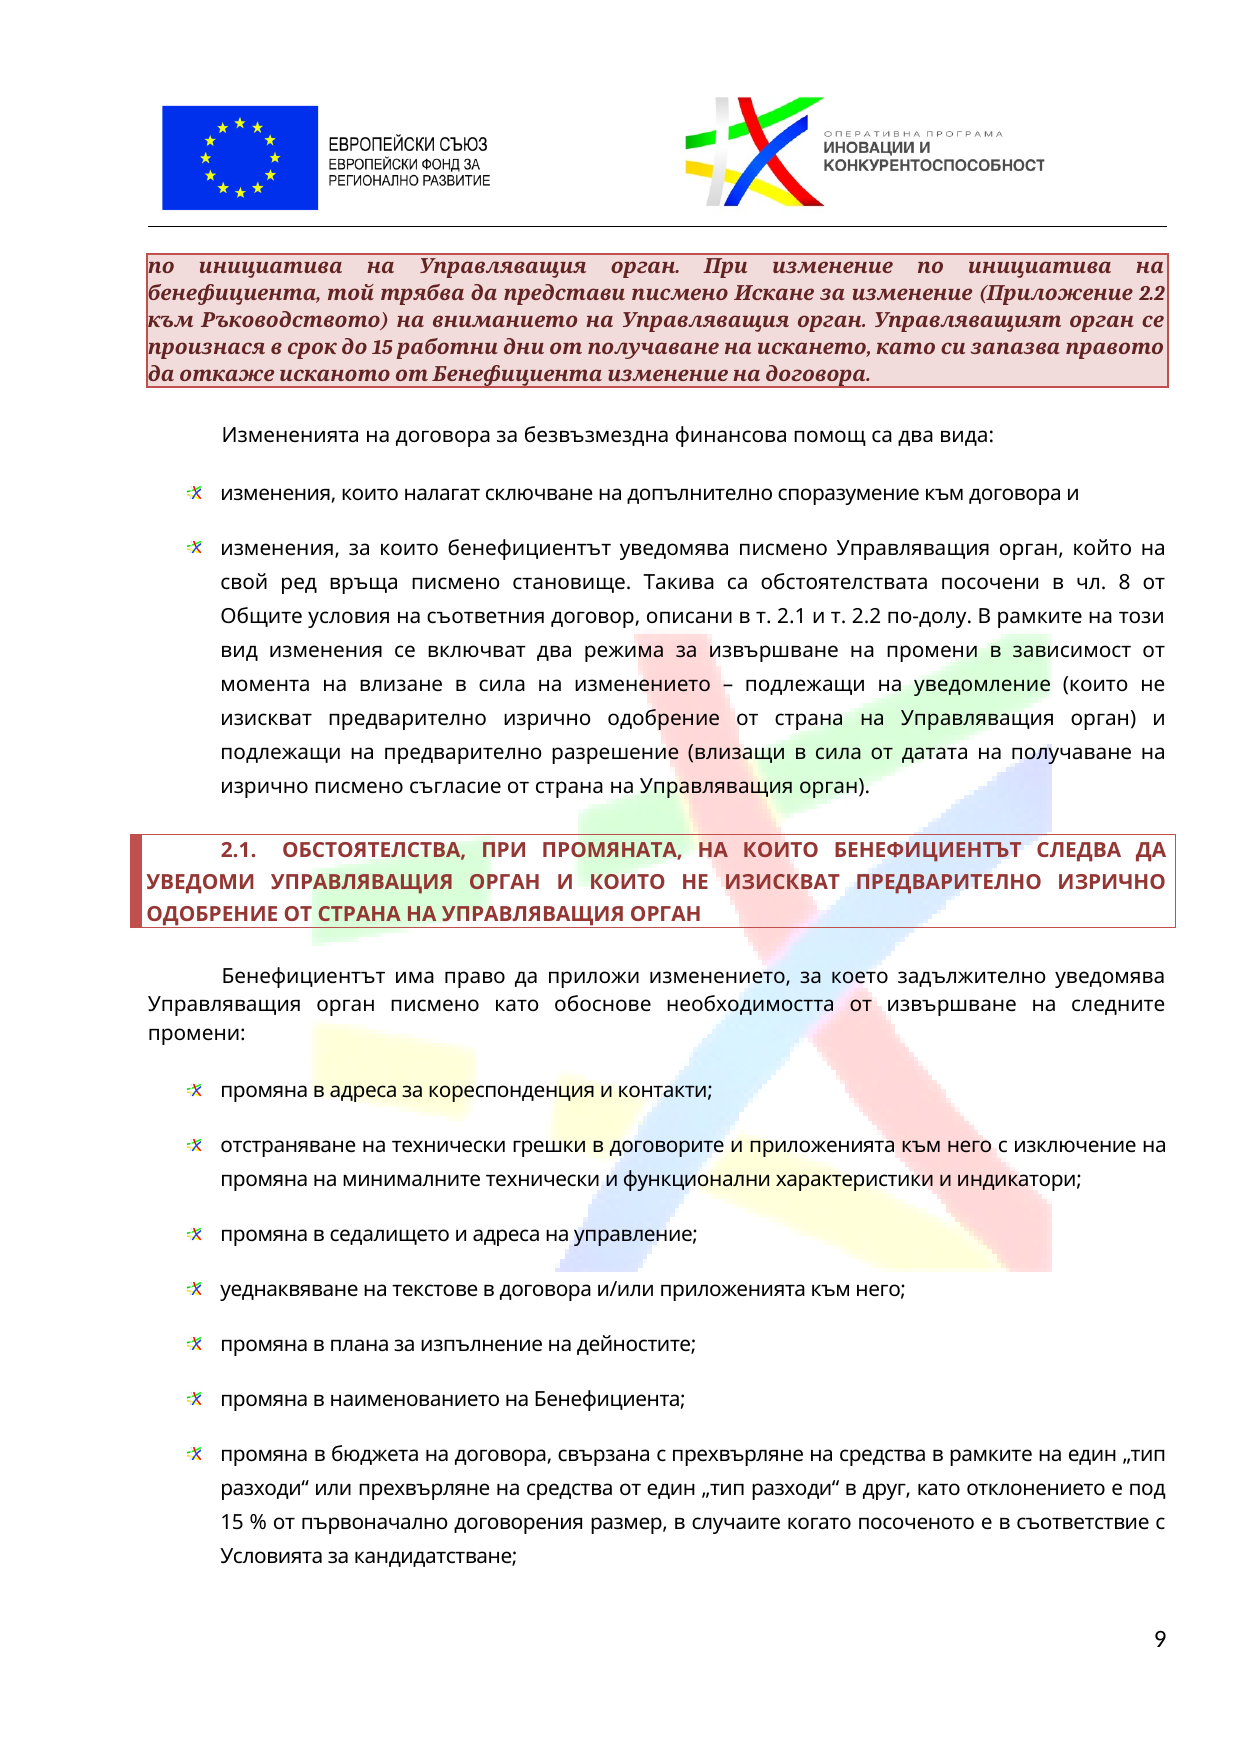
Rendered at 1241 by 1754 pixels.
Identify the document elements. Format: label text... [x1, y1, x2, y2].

list Измененията на договора за безвъзмездна финансова помощ са два вида: [148, 420, 1167, 449]
list Бенефициентът има право да приложи изменението, за което задължително уведомява Управляващия орган писмено като обоснове необходимостта от извършване на следните промени: [148, 961, 1167, 1046]
picture [184, 1334, 203, 1352]
picture [147, 95, 519, 224]
list промяна в седалището и адреса на управление; [183, 1219, 1167, 1248]
picture [184, 1081, 203, 1098]
list промяна в плана за изпълнение на дейностите; [183, 1329, 1167, 1357]
picture [184, 1444, 203, 1462]
list уеднаквяване на текстове в договора и/или приложенията към него; [183, 1274, 1167, 1303]
list изменения, за които бенефициентът уведомява писмено Управляващия орган, който на свой ред връща писмено становище. Такива са обстоятелствата посочени в чл. 8 от Общите условия на съответния договор, описани в т. 2.1 и т. 2.2 по-долу. В рамките на този вид изменения се включват два режима за извършване на промени в зависимост от момента на влизане в сила на изменението – подлежащи на уведомление (които не изискват предварително изрично одобрение от страна на Управляващия орган) и подлежащи на предварително разрешение (влизащи в сила от датата на получаване на изрично писмено съгласие от страна на Управляващия орган). [183, 533, 1167, 799]
picture [659, 73, 1045, 224]
list промяна в бюджета на договора, свързана с прехвърляне на средства в рамките на един „тип разходи“ или прехвърляне на средства от един „тип разходи“ в друг, като отклонението е под 15 % от първоначално договорения размер, в случаите когато посоченото е в съответствие с Условията за кандидатстване; [183, 1439, 1167, 1569]
list промяна в наименованието на Бенефициента; [183, 1384, 1167, 1412]
list отстраняване на технически грешки в договорите и приложенията към него с изключение на промяна на минималните технически и функционални характеристики и индикатори; [183, 1130, 1167, 1193]
subtitle ОБСТОЯТЕЛСТВА, ПРИ ПРОМЯНАТА, НА КОИТО БЕНЕФИЦИЕНТЪТ СЛЕДВА ДА УВЕДОМИ УПРАВЛЯВАЩИЯ ОРГАН И КОИТО НЕ ИЗИСКВАТ ПРЕДВАРИТЕЛНО ИЗРИЧНО ОДОБРЕНИЕ ОТ СТРАНА НА УПРАВЛЯВАЩИЯ ОРГАН [142, 835, 1175, 927]
list изменения, които налагат сключване на допълнително споразумение към договора и [183, 478, 1167, 506]
list промяна в адреса за кореспонденция и контакти; [183, 1075, 1167, 1104]
picture [184, 483, 203, 501]
picture [184, 538, 203, 555]
picture [184, 1225, 203, 1242]
picture [184, 1279, 203, 1297]
picture [184, 1136, 203, 1153]
picture [184, 1389, 203, 1407]
